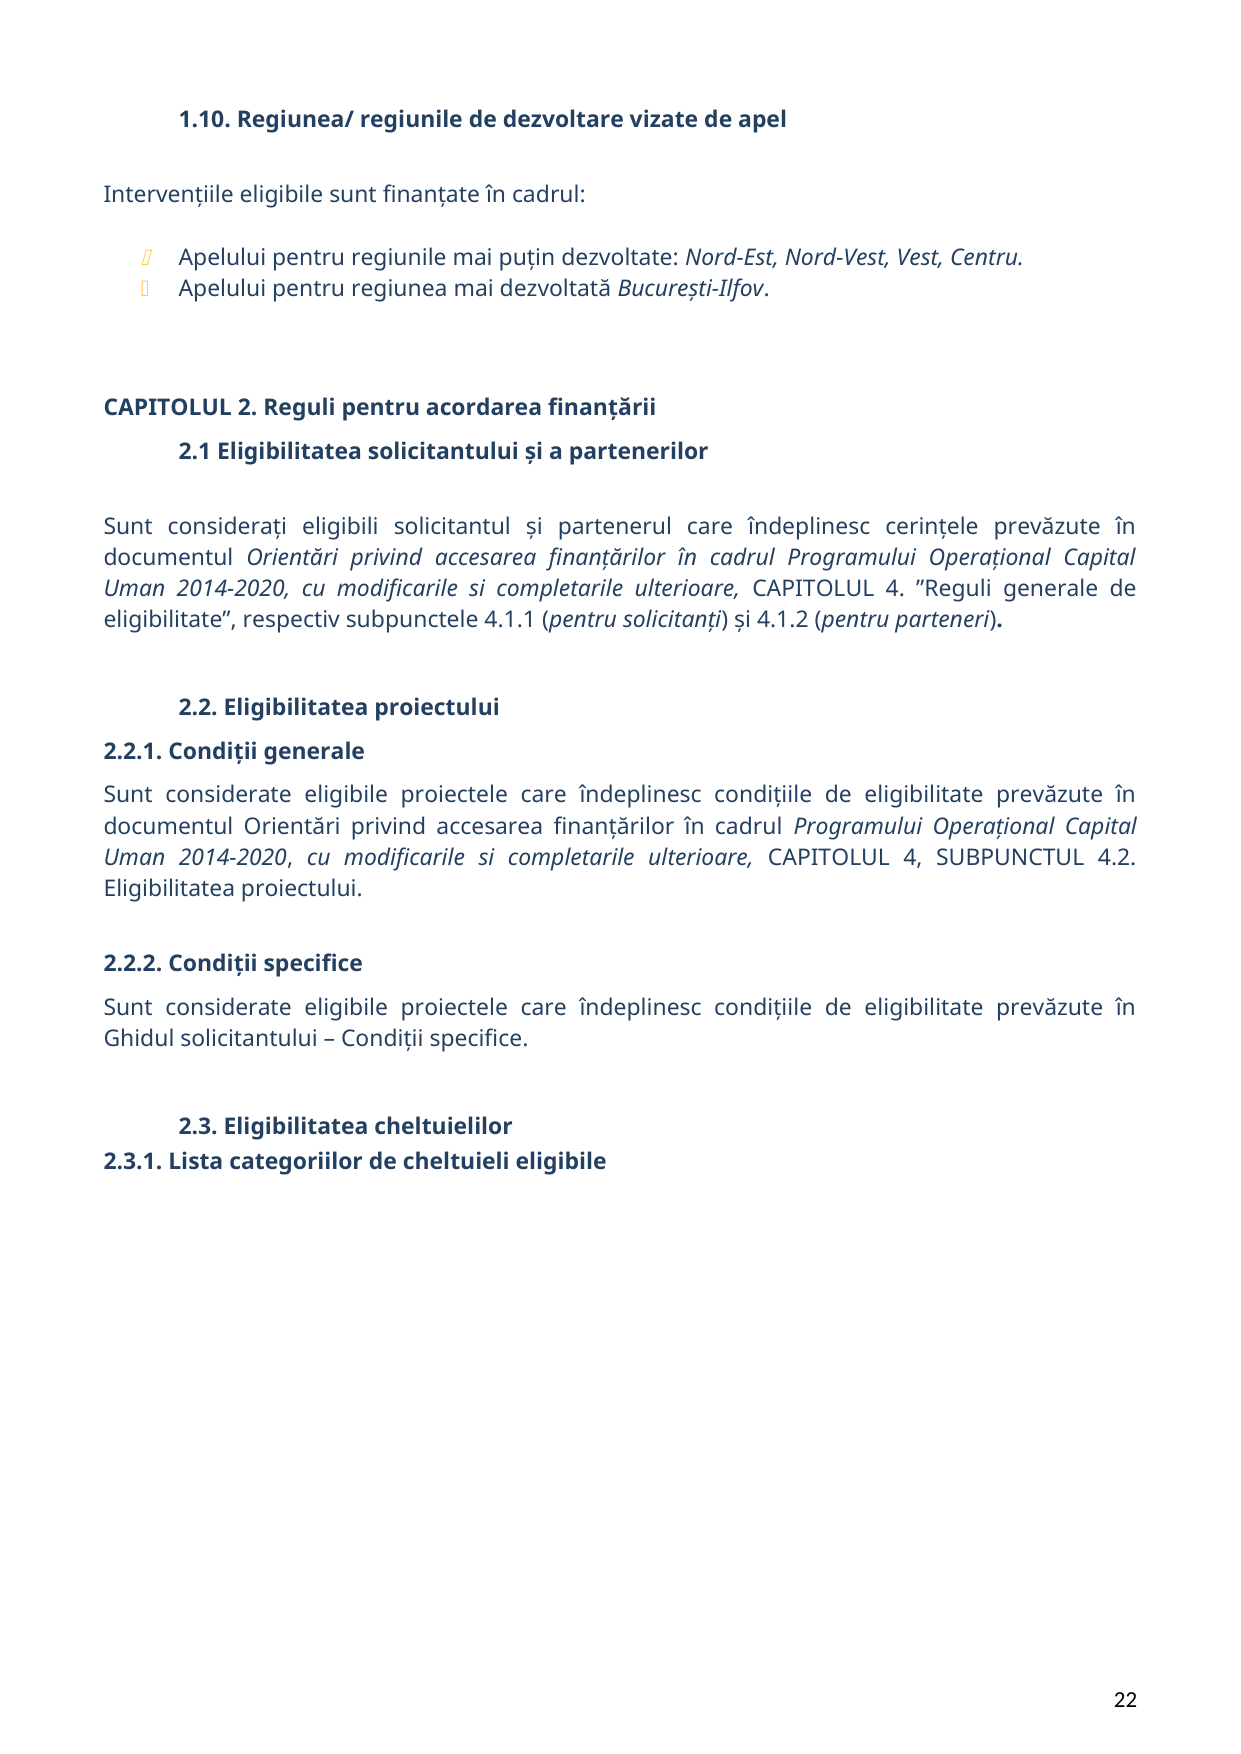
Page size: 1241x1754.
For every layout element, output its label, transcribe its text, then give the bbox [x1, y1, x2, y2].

subtitle 2.3.1. Lista categoriilor de cheltuieli eligibile [103, 1145, 1137, 1176]
subtitle 2.2.1. Condiții generale [103, 734, 1137, 766]
text Sunt considerate eligibile proiectele care îndeplinesc condițiile de eligibilitate prevăzute în Ghidul solicitantului – Condiții specifice. [103, 991, 1137, 1053]
subtitle 2.2.2. Condiții specifice [103, 947, 1137, 978]
text Intervențiile eligibile sunt finanțate în cadrul: [103, 178, 1137, 209]
subtitle CAPITOLUL 2. Reguli pentru acordarea finanțării [103, 391, 1137, 422]
text Sunt considerate eligibile proiectele care îndeplinesc condițiile de eligibilitate prevăzute în documentul Orientări privind accesarea finanțărilor în cadrul Programului Operațional Capital Uman 2014-2020, cu modificarile si completarile ulterioare, CAPITOLUL 4, SUBPUNCTUL 4.2. Eligibilitatea proiectului. [103, 778, 1137, 903]
text Sunt considerați eligibili solicitantul și partenerul care îndeplinesc cerințele prevăzute în documentul Orientări privind accesarea finanțărilor în cadrul Programului Operațional Capital Uman 2014-2020, cu modificarile si completarile ulterioare, CAPITOLUL 4. ”Reguli generale de eligibilitate”, respectiv subpunctele 4.1.1 (pentru solicitanți) și 4.1.2 (pentru parteneri). [103, 509, 1137, 634]
subtitle 2.1 Eligibilitatea solicitantului și a partenerilor [178, 434, 1137, 466]
subtitle 2.3. Eligibilitatea cheltuielilor [178, 1109, 1137, 1141]
list Apelului pentru regiunea mai dezvoltată București-Ilfov. [141, 272, 1137, 303]
list Apelului pentru regiunile mai puțin dezvoltate: Nord-Est, Nord-Vest, Vest, Centru. [141, 241, 1137, 272]
subtitle 1.10. Regiunea/ regiunile de dezvoltare vizate de apel [178, 103, 1137, 134]
subtitle 2.2. Eligibilitatea proiectului [178, 691, 1137, 722]
